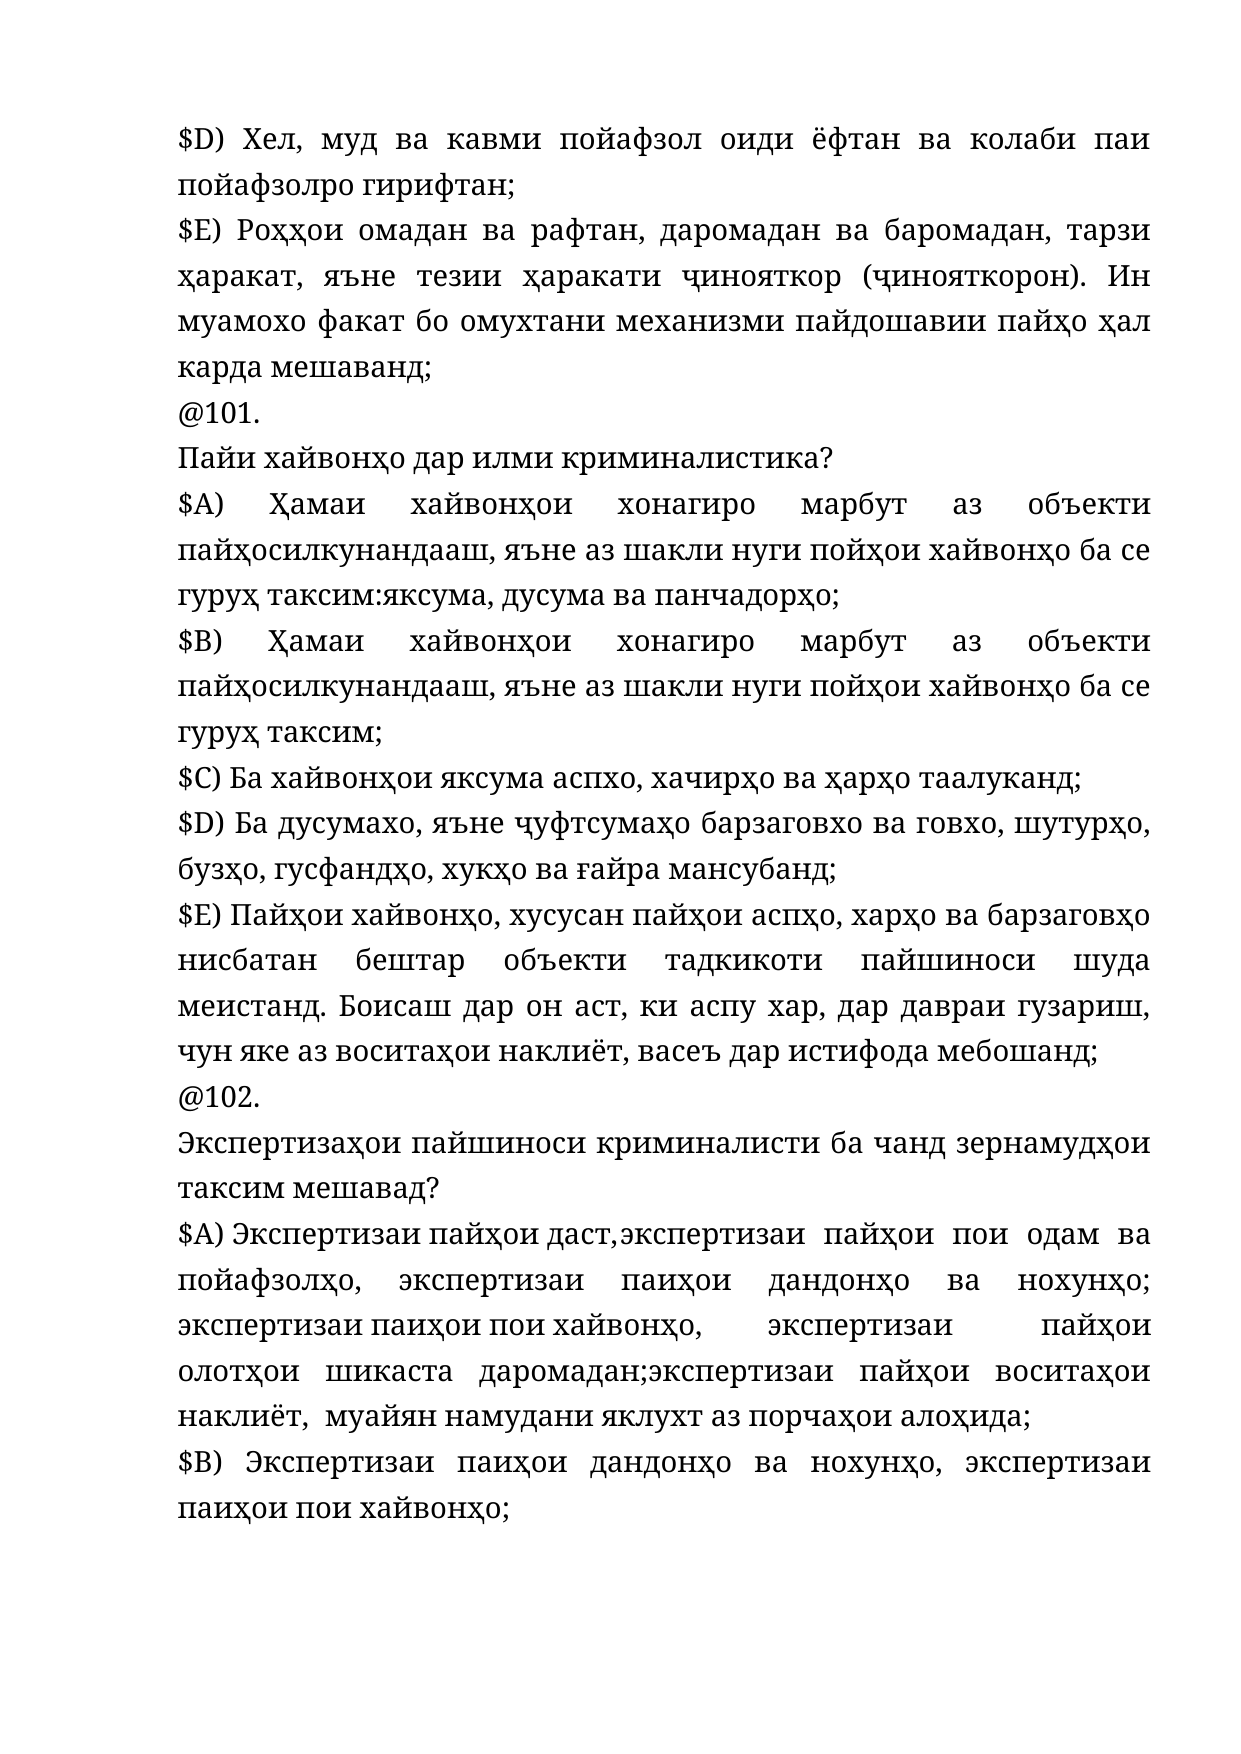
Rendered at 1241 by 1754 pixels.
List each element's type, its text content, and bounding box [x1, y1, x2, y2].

text Экспертизаҳои пайшиноси криминалисти ба чанд зернамудҳои таксим мешавад? [177, 1122, 1152, 1207]
text $B) Ҳамаи хайвонҳои хонагиро марбут аз объекти пайҳосилкунандааш, яъне аз шакли нуги пойҳои хайвонҳо ба се гуруҳ таксим; [177, 620, 1152, 751]
text $A) Ҳамаи хайвонҳои хонагиро марбут аз объекти пайҳосилкунандааш, яъне аз шакли нуги пойҳои хайвонҳо ба се гуруҳ таксим:яксума, дусума ва панчадорҳо; [177, 483, 1152, 614]
text $D) Ба дусумахо, яъне ҷуфтсумаҳо барзаговхо ва говхо, шутурҳо, бузҳо, гусфандҳо, хукҳо ва ғайра мансубанд; [177, 802, 1152, 888]
text Пайи хайвонҳо дар илми криминалистика? [177, 437, 1152, 477]
text $C) Ба хайвонҳои яксума аспхо, хачирҳо ва ҳарҳо таалуканд; [177, 757, 1152, 797]
text @102. [177, 1076, 1152, 1116]
text $D) Хел, муд ва кавми пойафзол оиди ёфтан ва колаби паи пойафзолро гирифтан; [177, 118, 1152, 203]
text $B) Экспертизаи паиҳои дандонҳо ва нохунҳо, экспертизаи паиҳои пои хайвонҳо; [177, 1441, 1152, 1527]
text @101. [177, 392, 1152, 432]
text $A) Экспертизаи пайҳои даст, экспертизаи пайҳои пои одам ва пойафзолҳо, экспертизаи паиҳои дандонҳо ва нохунҳо; экспертизаи паиҳои пои хайвонҳо, экспертизаи пайҳои олотҳои шикаста даромадан;экспертизаи пайҳои воситаҳои наклиёт, муайян намудани яклухт аз порчаҳои алоҳида; [177, 1213, 1152, 1435]
text $E) Пайҳои хайвонҳо, хусусан пайҳои аспҳо, харҳо ва барзаговҳо нисбатан бештар объекти тадкикоти пайшиноси шуда меистанд. Боисаш дар он аст, ки аспу хар, дар давраи гузариш, чун яке аз воситаҳои наклиёт, васеъ дар истифода мебошанд; [177, 894, 1152, 1070]
text $E) Роҳҳои омадан ва рафтан, даромадан ва баромадан, тарзи ҳаракат, яъне тезии ҳаракати ҷинояткор (ҷинояткорон). Ин муамохо факат бо омухтани механизми пайдошавии пайҳо ҳал карда мешаванд; [177, 209, 1152, 386]
